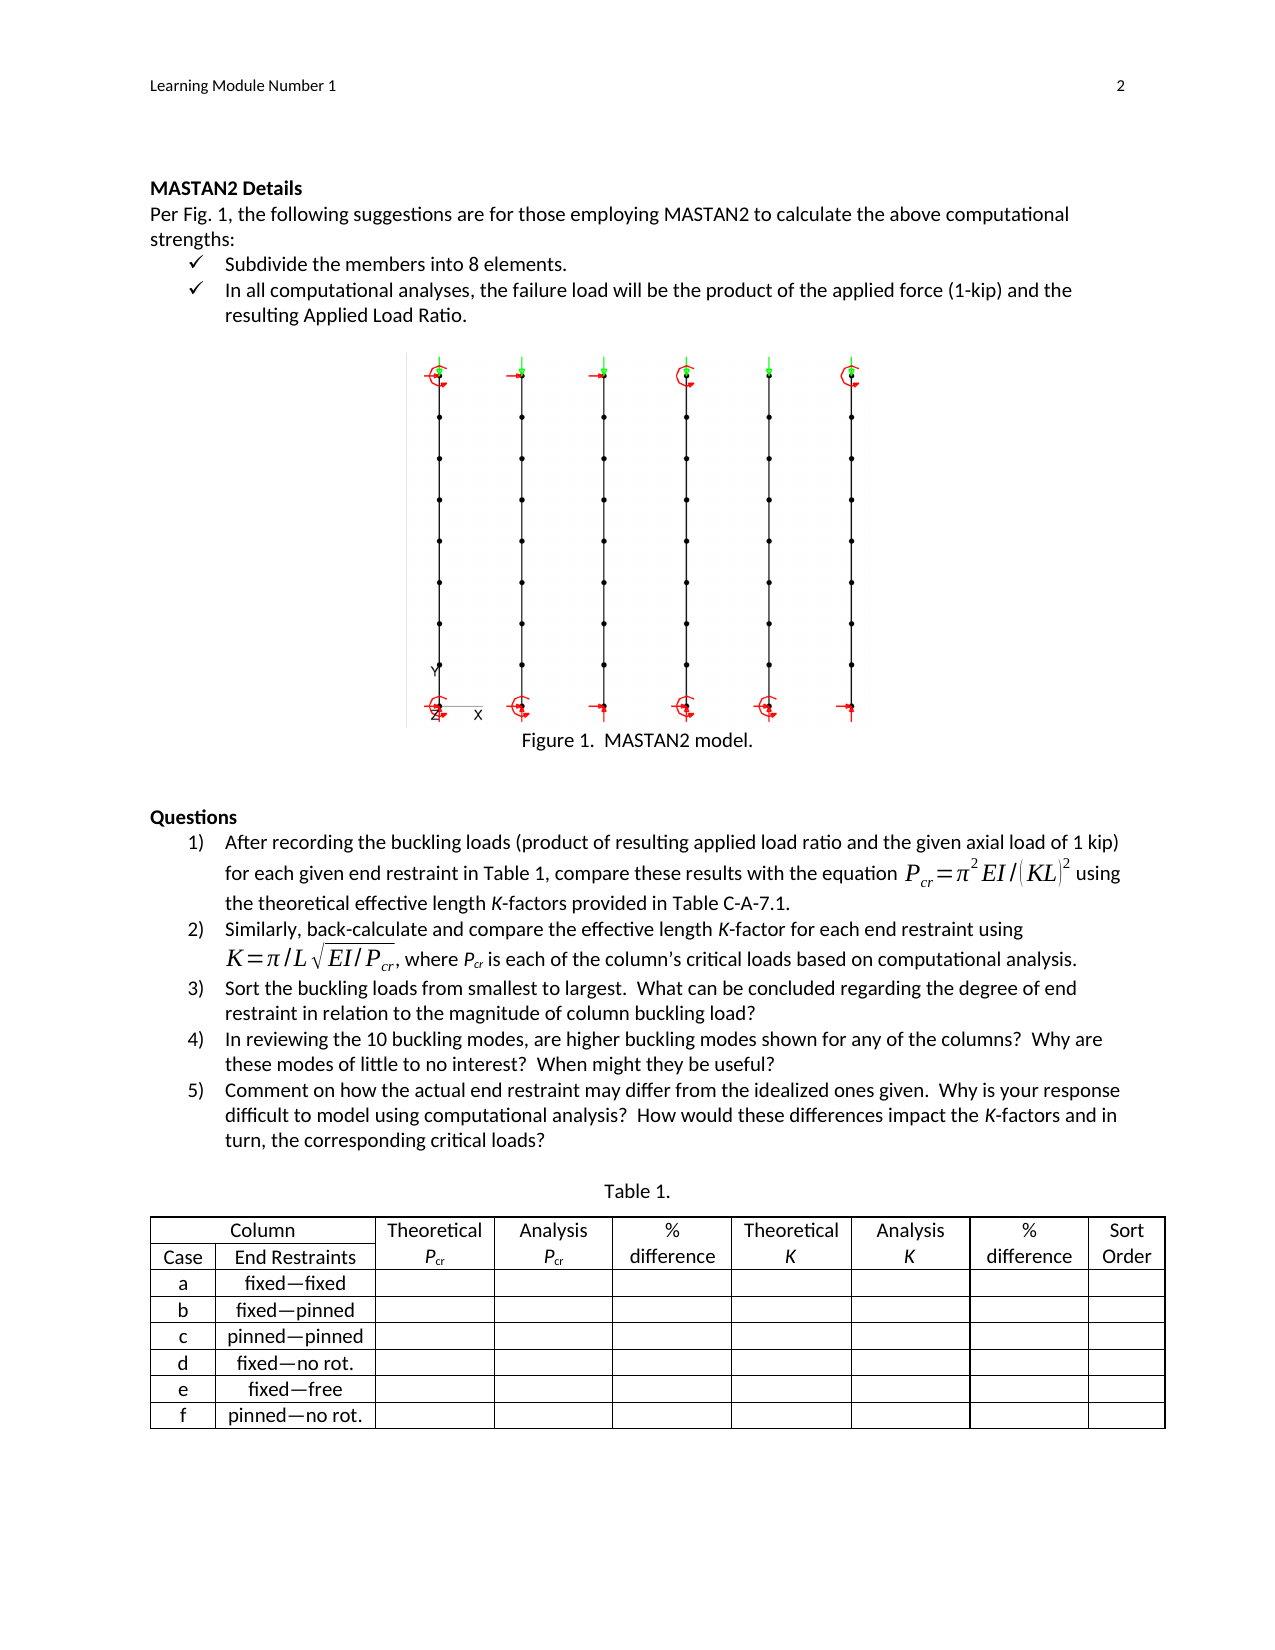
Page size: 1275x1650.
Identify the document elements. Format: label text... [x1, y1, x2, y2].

table_cell [971, 1323, 1088, 1349]
table_cell d [151, 1350, 215, 1375]
table_header Analysis Pcr [495, 1218, 612, 1269]
table_header Analysis K [852, 1218, 969, 1269]
table_cell [376, 1297, 494, 1322]
table_cell [613, 1376, 731, 1402]
table_cell [732, 1297, 851, 1322]
text Figure 1. MASTAN2 model. [150, 728, 1125, 753]
table_cell [495, 1376, 612, 1402]
table_cell [613, 1297, 731, 1322]
table_cell [495, 1323, 612, 1349]
table_cell b [151, 1297, 215, 1322]
table_header Theoretical K [732, 1218, 851, 1269]
table_cell [732, 1403, 851, 1428]
table_cell [376, 1323, 494, 1349]
table_header Sort Order [1089, 1218, 1164, 1269]
table_cell [495, 1350, 612, 1375]
table_cell [852, 1297, 969, 1322]
table_cell [613, 1350, 731, 1375]
list In all computational analyses, the failure load will be the product of the applied force (1-kip) and the resulting Applied Load Ratio. [187, 277, 1125, 328]
picture [405, 353, 870, 728]
table_cell [971, 1297, 1088, 1322]
table_cell Case [151, 1244, 215, 1269]
table_cell [495, 1270, 612, 1296]
table_cell [376, 1350, 494, 1375]
table_cell [732, 1270, 851, 1296]
table_cell End Restraints [216, 1244, 375, 1269]
table_header Theoretical Pcr [376, 1218, 494, 1269]
table_cell [376, 1403, 494, 1428]
text MASTAN2 Details [150, 175, 1125, 201]
table_cell c [151, 1323, 215, 1349]
table_cell [852, 1403, 969, 1428]
table_cell [613, 1323, 731, 1349]
table_header % difference [971, 1218, 1088, 1269]
table_cell [852, 1376, 969, 1402]
list In reviewing the 10 buckling modes, are higher buckling modes shown for any of the columns? Why are these modes of little to no interest? When might they be useful? [187, 1026, 1125, 1077]
table_cell f [151, 1403, 215, 1428]
list After recording the buckling loads (product of resulting applied load ratio and the given axial load of 1 kip) for each given end restraint in Table 1, compare these results with the equation using the theoretical effective length K-factors provided in Table C-A-7.1. [187, 829, 1125, 916]
table_cell [732, 1376, 851, 1402]
table_header Column [151, 1218, 375, 1243]
table_cell fixed—fixed [216, 1270, 375, 1296]
table_cell e [151, 1376, 215, 1402]
table_cell fixed—pinned [216, 1297, 375, 1322]
text Questions [150, 804, 1125, 829]
table_cell [732, 1350, 851, 1375]
list Subdivide the members into 8 elements. [187, 252, 1125, 277]
table_cell [495, 1403, 612, 1428]
list Similarly, back-calculate and compare the effective length K-factor for each end restraint using , where Pcr is each of the column’s critical loads based on computational analysis. [187, 916, 1125, 975]
table_cell [376, 1270, 494, 1296]
table_cell [732, 1323, 851, 1349]
table_cell [613, 1270, 731, 1296]
table_cell fixed—free [216, 1376, 375, 1402]
table_cell [1089, 1376, 1164, 1402]
text Table 1. [150, 1178, 1125, 1204]
table_cell [852, 1323, 969, 1349]
table_cell pinned—pinned [216, 1323, 375, 1349]
table_header % difference [613, 1218, 731, 1269]
table_cell [1089, 1403, 1164, 1428]
table_cell [852, 1350, 969, 1375]
table_cell fixed—no rot. [216, 1350, 375, 1375]
table_cell [1089, 1297, 1164, 1322]
table_cell [971, 1403, 1088, 1428]
table_cell [971, 1270, 1088, 1296]
list Sort the buckling loads from smallest to largest. What can be concluded regarding the degree of end restraint in relation to the magnitude of column buckling load? [187, 975, 1125, 1026]
text Per Fig. 1, the following suggestions are for those employing MASTAN2 to calculate the above computational strengths: [150, 201, 1125, 252]
table_cell [1089, 1350, 1164, 1375]
table_cell [971, 1350, 1088, 1375]
table_cell [1089, 1323, 1164, 1349]
table_cell [376, 1376, 494, 1402]
table_cell [1089, 1270, 1164, 1296]
table_cell [852, 1270, 969, 1296]
table_cell [613, 1403, 731, 1428]
table_cell [495, 1297, 612, 1322]
table_cell [971, 1376, 1088, 1402]
list Comment on how the actual end restraint may differ from the idealized ones given. Why is your response difficult to model using computational analysis? How would these differences impact the K-factors and in turn, the corresponding critical loads? [187, 1077, 1125, 1153]
table_cell a [151, 1270, 215, 1296]
table_cell pinned—no rot. [216, 1403, 375, 1428]
